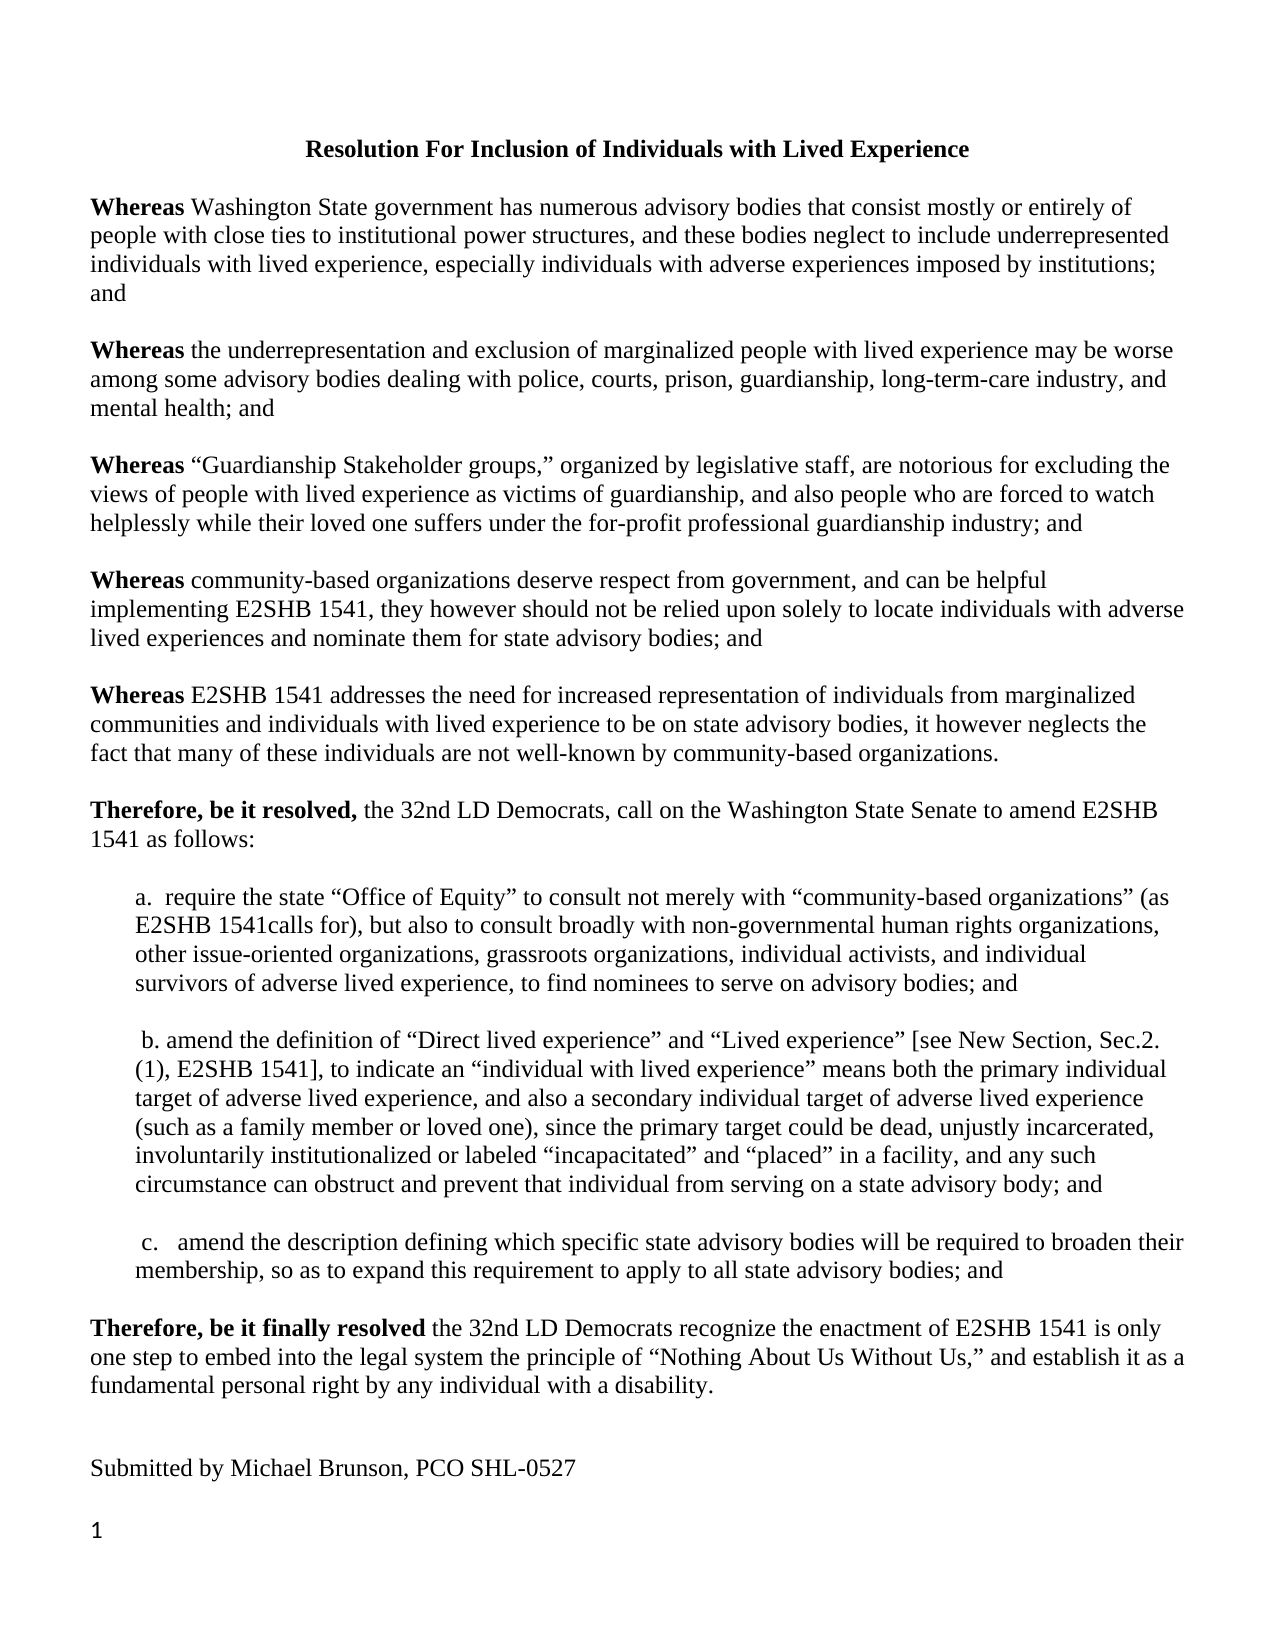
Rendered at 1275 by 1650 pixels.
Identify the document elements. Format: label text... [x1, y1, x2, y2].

text c. amend the description defining which specific state advisory bodies will be required to broaden their membership, so as to expand this requirement to apply to all state advisory bodies; and [135, 1198, 1185, 1284]
text Therefore, be it finally resolved the 32nd LD Democrats recognize the enactment of E2SHB 1541 is only one step to embed into the legal system the principle of “Nothing About Us Without Us,” and establish it as a fundamental personal right by any individual with a disability. [90, 1284, 1185, 1399]
text Therefore, be it resolved, the 32nd LD Democrats, call on the Washington State Senate to amend E2SHB 1541 as follows: [90, 767, 1185, 853]
text a. require the state “Office of Equity” to consult not merely with “community-based organizations” (as E2SHB 1541calls for), but also to consult broadly with non-governmental human rights organizations, other issue-oriented organizations, grassroots organizations, individual activists, and individual survivors of adverse lived experience, to find nominees to serve on advisory bodies; and [135, 882, 1185, 997]
text Whereas E2SHB 1541 addresses the need for increased representation of individuals from marginalized communities and individuals with lived experience to be on state advisory bodies, it however neglects the fact that many of these individuals are not well-known by community-based organizations. [90, 652, 1185, 767]
text b. amend the definition of “Direct lived experience” and “Lived experience” [see New Section, Sec.2. (1), E2SHB 1541], to indicate an “individual with lived experience” means both the primary individual target of adverse lived experience, and also a secondary individual target of adverse lived experience (such as a family member or loved one), since the primary target could be dead, unjustly incarcerated, involuntarily institutionalized or labeled “incapacitated” and “placed” in a facility, and any such circumstance can obstruct and prevent that individual from serving on a state advisory body; and [135, 997, 1185, 1198]
text Whereas Washington State government has numerous advisory bodies that consist mostly or entirely of people with close ties to institutional power structures, and these bodies neglect to include underrepresented individuals with lived experience, especially individuals with adverse experiences imposed by institutions; and [90, 192, 1185, 307]
text Whereas the underrepresentation and exclusion of marginalized people with lived experience may be worse among some advisory bodies dealing with police, courts, prison, guardianship, long-term-care industry, and mental health; and [90, 307, 1185, 422]
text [90, 1424, 1185, 1482]
text Whereas community-based organizations deserve respect from government, and can be helpful implementing E2SHB 1541, they however should not be relied upon solely to locate individuals with adverse lived experiences and nominate them for state advisory bodies; and [90, 537, 1185, 652]
text Whereas “Guardianship Stakeholder groups,” organized by legislative staff, are notorious for excluding the views of people with lived experience as victims of guardianship, and also people who are forced to watch helplessly while their loved one suffers under the for-profit professional guardianship industry; and [90, 422, 1185, 537]
text Resolution For Inclusion of Individuals with Lived Experience [90, 134, 1185, 163]
